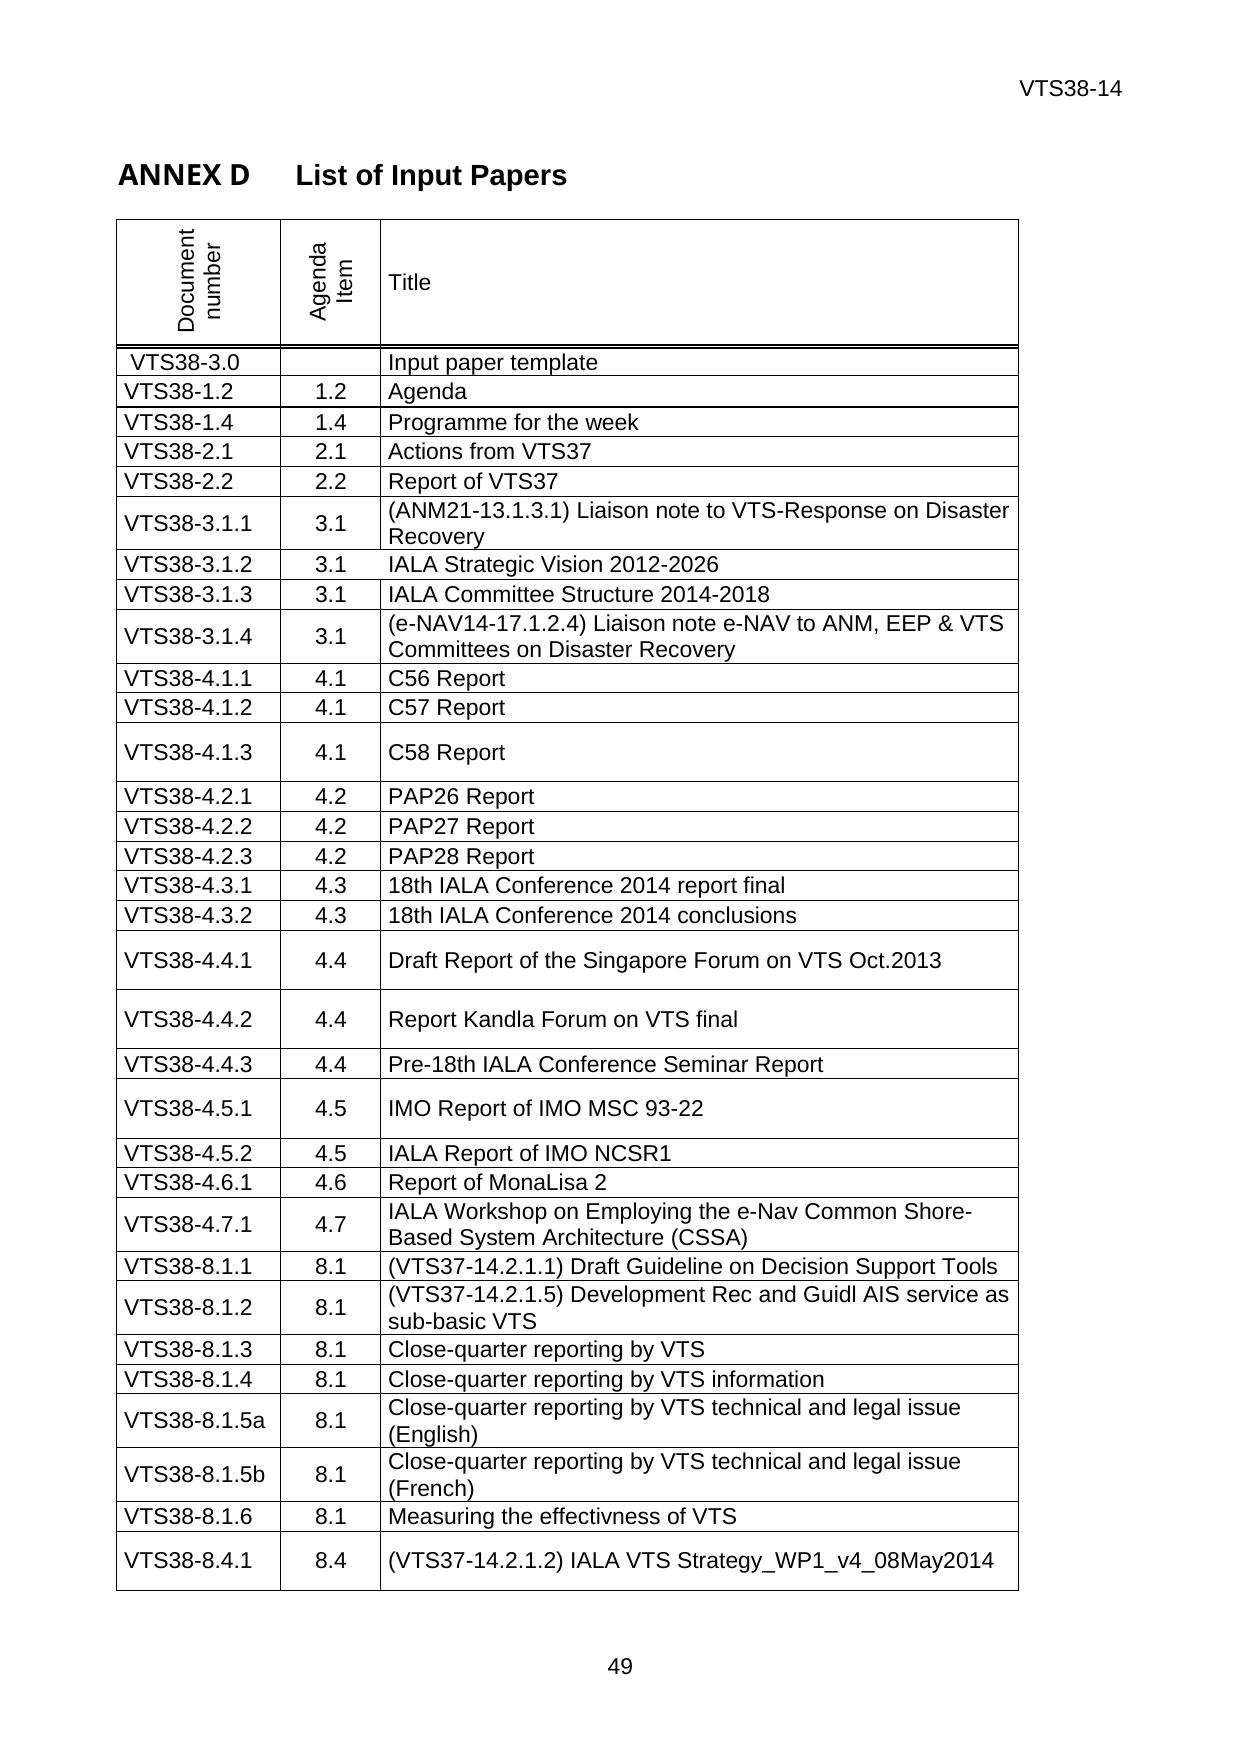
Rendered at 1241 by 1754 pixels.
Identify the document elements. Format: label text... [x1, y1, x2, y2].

table_cell 8.1 [281, 1394, 380, 1447]
table_cell 4.5 [281, 1139, 380, 1167]
table_cell VTS38-4.4.1 [117, 931, 280, 989]
table_cell 4.3 [281, 901, 380, 929]
table_cell 4.5 [281, 1079, 380, 1137]
table_cell Close-quarter reporting by VTS technical and legal issue (English) [381, 1394, 1018, 1447]
table_cell 8.1 [281, 1252, 380, 1280]
table_cell Close-quarter reporting by VTS [381, 1335, 1018, 1364]
table_cell Input paper template [381, 349, 1018, 375]
table_cell VTS38-4.4.2 [117, 990, 280, 1048]
table_cell VTS38-8.1.4 [117, 1365, 280, 1393]
table_cell 3.1 [281, 497, 380, 549]
table_header Title [381, 220, 1018, 344]
table_cell 3.1 [281, 580, 380, 609]
table_cell 4.4 [281, 1049, 380, 1078]
table_cell 4.2 [281, 812, 380, 841]
table_cell VTS38-1.4 [117, 408, 280, 436]
table_cell (VTS37-14.2.1.2) IALA VTS Strategy_WP1_v4_08May2014 [381, 1532, 1018, 1590]
table_cell VTS38-4.7.1 [117, 1198, 280, 1251]
table_cell 4.1 [281, 664, 380, 692]
table_cell C57 Report [381, 693, 1018, 722]
table_cell VTS38-3.1.1 [117, 497, 280, 549]
table_cell C56 Report [381, 664, 1018, 692]
table_cell VTS38-4.2.1 [117, 782, 280, 811]
table_cell VTS38-8.1.5b [117, 1448, 280, 1501]
table_cell 8.4 [281, 1532, 380, 1590]
table_cell 1.2 [281, 376, 380, 406]
table_cell 18th IALA Conference 2014 conclusions [381, 901, 1018, 929]
table_cell 2.2 [281, 467, 380, 496]
table_cell Agenda [381, 376, 1018, 406]
table_cell 4.7 [281, 1198, 380, 1251]
table_cell VTS38-8.1.6 [117, 1502, 280, 1531]
table_cell Report of MonaLisa 2 [381, 1168, 1018, 1197]
table_cell Programme for the week [381, 408, 1018, 436]
table_cell IALA Committee Structure 2014-2018 [381, 580, 1018, 609]
table_cell 4.1 [281, 693, 380, 722]
table_cell IALA Workshop on Employing the e-Nav Common Shore-Based System Architecture (CSSA) [381, 1198, 1018, 1251]
table_cell PAP26 Report [381, 782, 1018, 811]
table_cell VTS38-4.5.1 [117, 1079, 280, 1137]
table_cell (e-NAV14-17.1.2.4) Liaison note e-NAV to ANM, EEP & VTS Committees on Disaster Recovery [381, 610, 1018, 662]
text List of Input Papers [118, 154, 1122, 194]
table_cell 1.4 [281, 408, 380, 436]
table_cell VTS38-4.2.3 [117, 842, 280, 870]
table_cell 18th IALA Conference 2014 report final [381, 871, 1018, 900]
table_cell Report of VTS37 [381, 467, 1018, 496]
table_cell VTS38-4.5.2 [117, 1139, 280, 1167]
table_cell C58 Report [381, 723, 1018, 781]
table_cell 8.1 [281, 1335, 380, 1364]
table_cell Draft Report of the Singapore Forum on VTS Oct.2013 [381, 931, 1018, 989]
table_cell VTS38-3.1.4 [117, 610, 280, 662]
table_cell IMO Report of IMO MSC 93-22 [381, 1079, 1018, 1137]
table_cell VTS38-4.1.3 [117, 723, 280, 781]
table_cell 4.4 [281, 931, 380, 989]
table_cell VTS38-8.1.1 [117, 1252, 280, 1280]
table_cell VTS38-8.1.2 [117, 1281, 280, 1334]
table_cell 3.1 [281, 550, 381, 579]
table_header Agenda Item [281, 220, 380, 344]
table_cell VTS38-4.1.2 [117, 693, 280, 722]
table_cell VTS38-4.3.2 [117, 901, 280, 929]
table_cell 3.1 [281, 610, 380, 662]
table_cell VTS38-3.0 [117, 349, 280, 375]
table_cell (VTS37-14.2.1.5) Development Rec and Guidl AIS service as sub-basic VTS [381, 1281, 1018, 1334]
table_cell Report Kandla Forum on VTS final [381, 990, 1018, 1048]
table_cell IALA Report of IMO NCSR1 [381, 1139, 1018, 1167]
table_cell IALA Strategic Vision 2012-2026 [381, 550, 1018, 579]
table_header Document number [117, 220, 280, 344]
table_cell VTS38-4.1.1 [117, 664, 280, 692]
table_cell Close-quarter reporting by VTS information [381, 1365, 1018, 1393]
table_cell VTS38-4.4.3 [117, 1049, 280, 1078]
table_cell VTS38-4.2.2 [117, 812, 280, 841]
table_cell 2.1 [281, 437, 380, 466]
table_cell (ANM21-13.1.3.1) Liaison note to VTS-Response on Disaster Recovery [381, 497, 1018, 549]
table_cell VTS38-3.1.3 [117, 580, 280, 609]
table_cell VTS38-4.3.1 [117, 871, 280, 900]
table_cell VTS38-8.1.3 [117, 1335, 280, 1364]
table_cell Actions from VTS37 [381, 437, 1018, 466]
table_cell VTS38-2.1 [117, 437, 280, 466]
table_cell Close-quarter reporting by VTS technical and legal issue (French) [381, 1448, 1018, 1501]
table_cell 8.1 [281, 1281, 380, 1334]
table_cell 4.2 [281, 782, 380, 811]
table_cell 4.4 [281, 990, 380, 1048]
table_cell 4.2 [281, 842, 380, 870]
table_cell Pre-18th IALA Conference Seminar Report [381, 1049, 1018, 1078]
table_cell 8.1 [281, 1365, 380, 1393]
table_cell VTS38-8.4.1 [117, 1532, 280, 1590]
table_cell PAP28 Report [381, 842, 1018, 870]
table_cell VTS38-2.2 [117, 467, 280, 496]
table_cell VTS38-8.1.5a [117, 1394, 280, 1447]
table_cell (VTS37-14.2.1.1) Draft Guideline on Decision Support Tools [381, 1252, 1018, 1280]
table_cell 4.1 [281, 723, 380, 781]
table_cell VTS38-1.2 [117, 376, 280, 406]
table_cell 4.6 [281, 1168, 380, 1197]
table_cell 8.1 [281, 1448, 380, 1501]
table_cell VTS38-3.1.2 [117, 550, 280, 579]
table_cell 4.3 [281, 871, 380, 900]
table_cell [281, 349, 380, 375]
table_cell Measuring the effectivness of VTS [381, 1502, 1018, 1531]
table_cell PAP27 Report [381, 812, 1018, 841]
table_cell VTS38-4.6.1 [117, 1168, 280, 1197]
table_cell 8.1 [281, 1502, 380, 1531]
